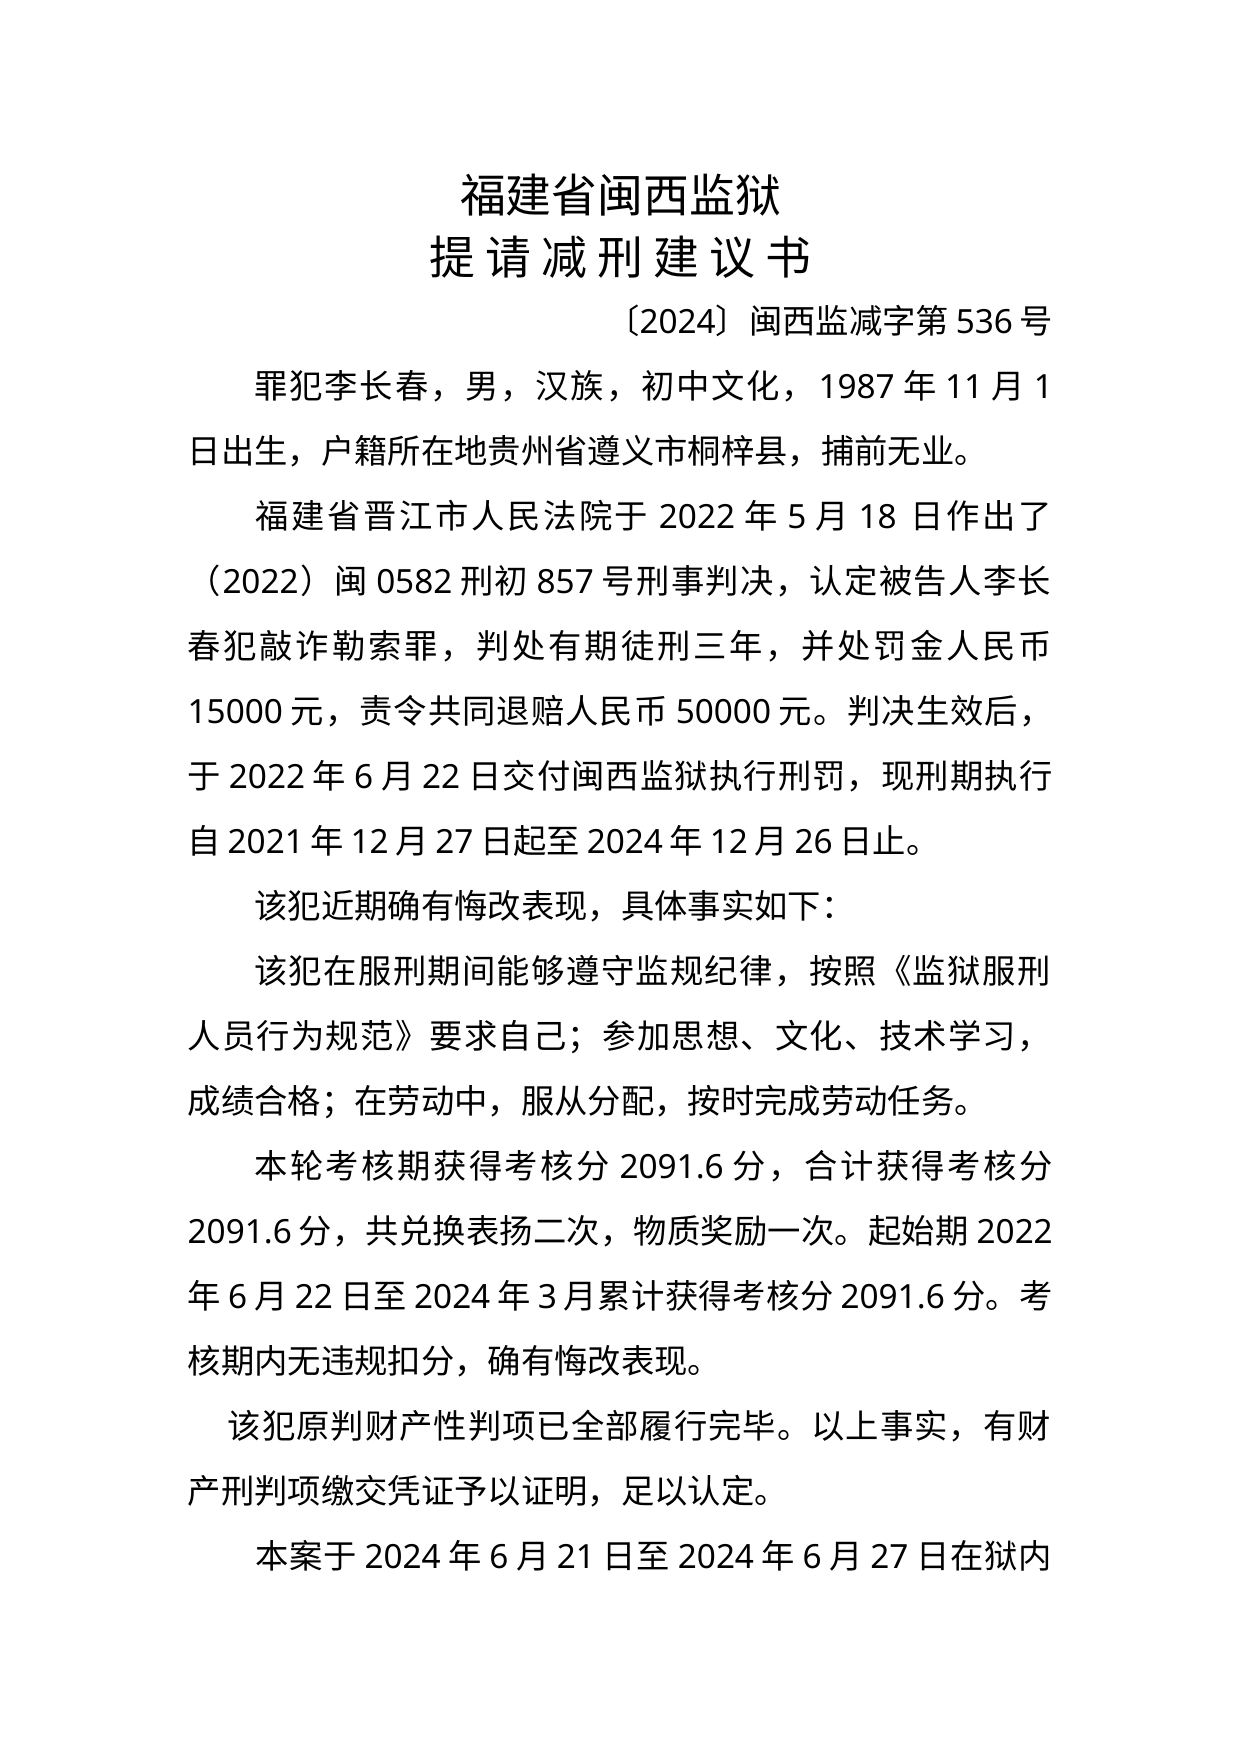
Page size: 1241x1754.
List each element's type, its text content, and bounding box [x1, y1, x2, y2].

text 福建省晋江市人民法院于2022年5月18 日作出了（2022）闽0582刑初857号刑事判决，认定被告人李长春犯敲诈勒索罪，判处有期徒刑三年，并处罚金人民币15000元，责令共同退赔人民币50000元。判决生效后，于2022年6月22日交付闽西监狱执行刑罚，现刑期执行自2021年12月27日起至2024年12月26日止。 [187, 482, 1053, 872]
text 该犯近期确有悔改表现，具体事实如下： [187, 872, 1053, 937]
text 该犯在服刑期间能够遵守监规纪律，按照《监狱服刑人员行为规范》要求自己；参加思想、文化、技术学习，成绩合格；在劳动中，服从分配，按时完成劳动任务。 [187, 937, 1053, 1132]
text 〔2024〕闽西监减字第536号 [187, 287, 1053, 352]
text 福建省闽西监狱 [187, 162, 1053, 224]
text 本轮考核期获得考核分2091.6分，合计获得考核分2091.6分，共兑换表扬二次，物质奖励一次。起始期2022年6月22日至2024年3月累计获得考核分2091.6分。考核期内无违规扣分，确有悔改表现。 [187, 1132, 1053, 1392]
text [187, 1522, 1053, 1587]
text 该犯原判财产性判项已全部履行完毕。以上事实，有财产刑判项缴交凭证予以证明，足以认定。 [187, 1392, 1053, 1522]
text 提 请 减 刑 建 议 书 [187, 224, 1053, 287]
text 罪犯李长春，男，汉族，初中文化，1987年11月1日出生，户籍所在地贵州省遵义市桐梓县，捕前无业。 [187, 352, 1053, 482]
